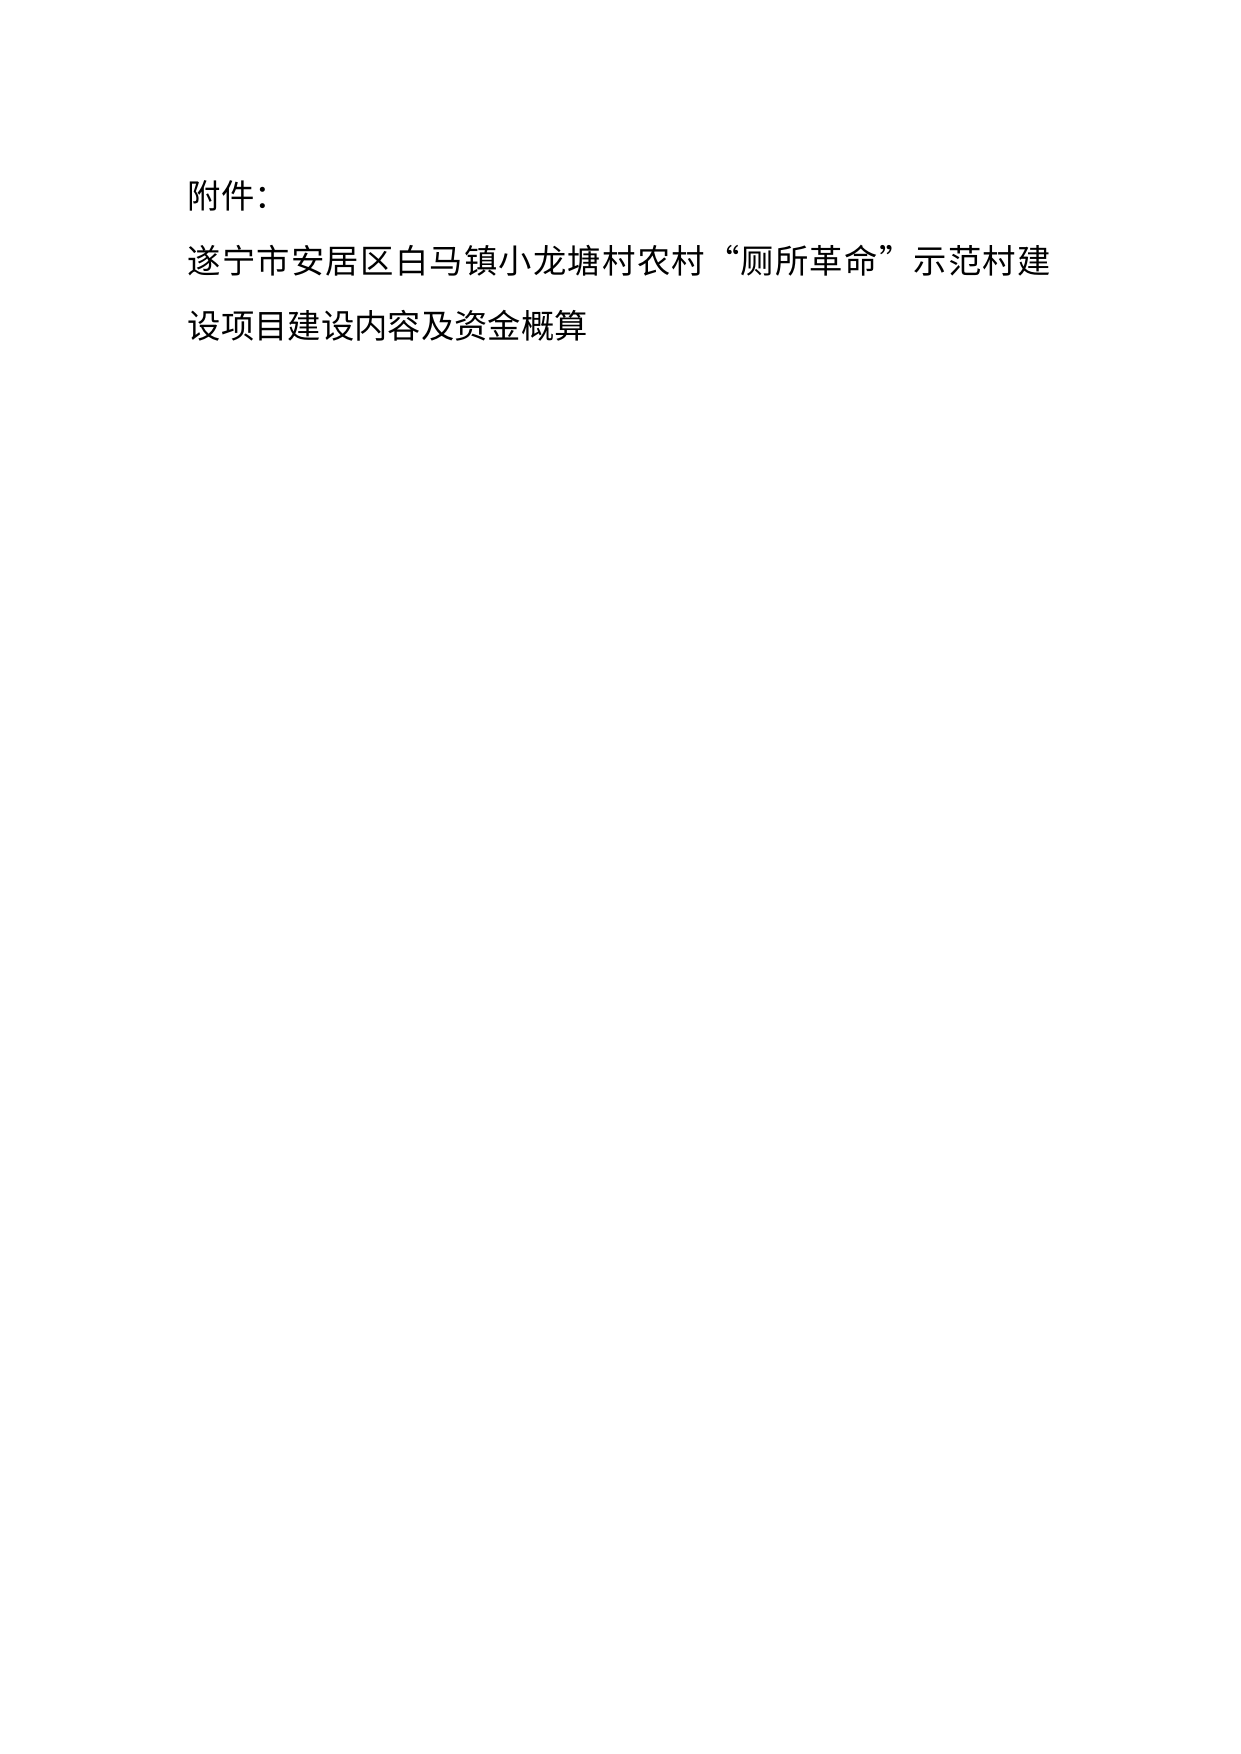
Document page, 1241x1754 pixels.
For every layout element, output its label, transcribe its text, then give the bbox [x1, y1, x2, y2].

text 附件： [187, 162, 1053, 227]
text 遂宁市安居区白马镇小龙塘村农村“厕所革命”示范村建设项目建设内容及资金概算 [187, 227, 1053, 357]
